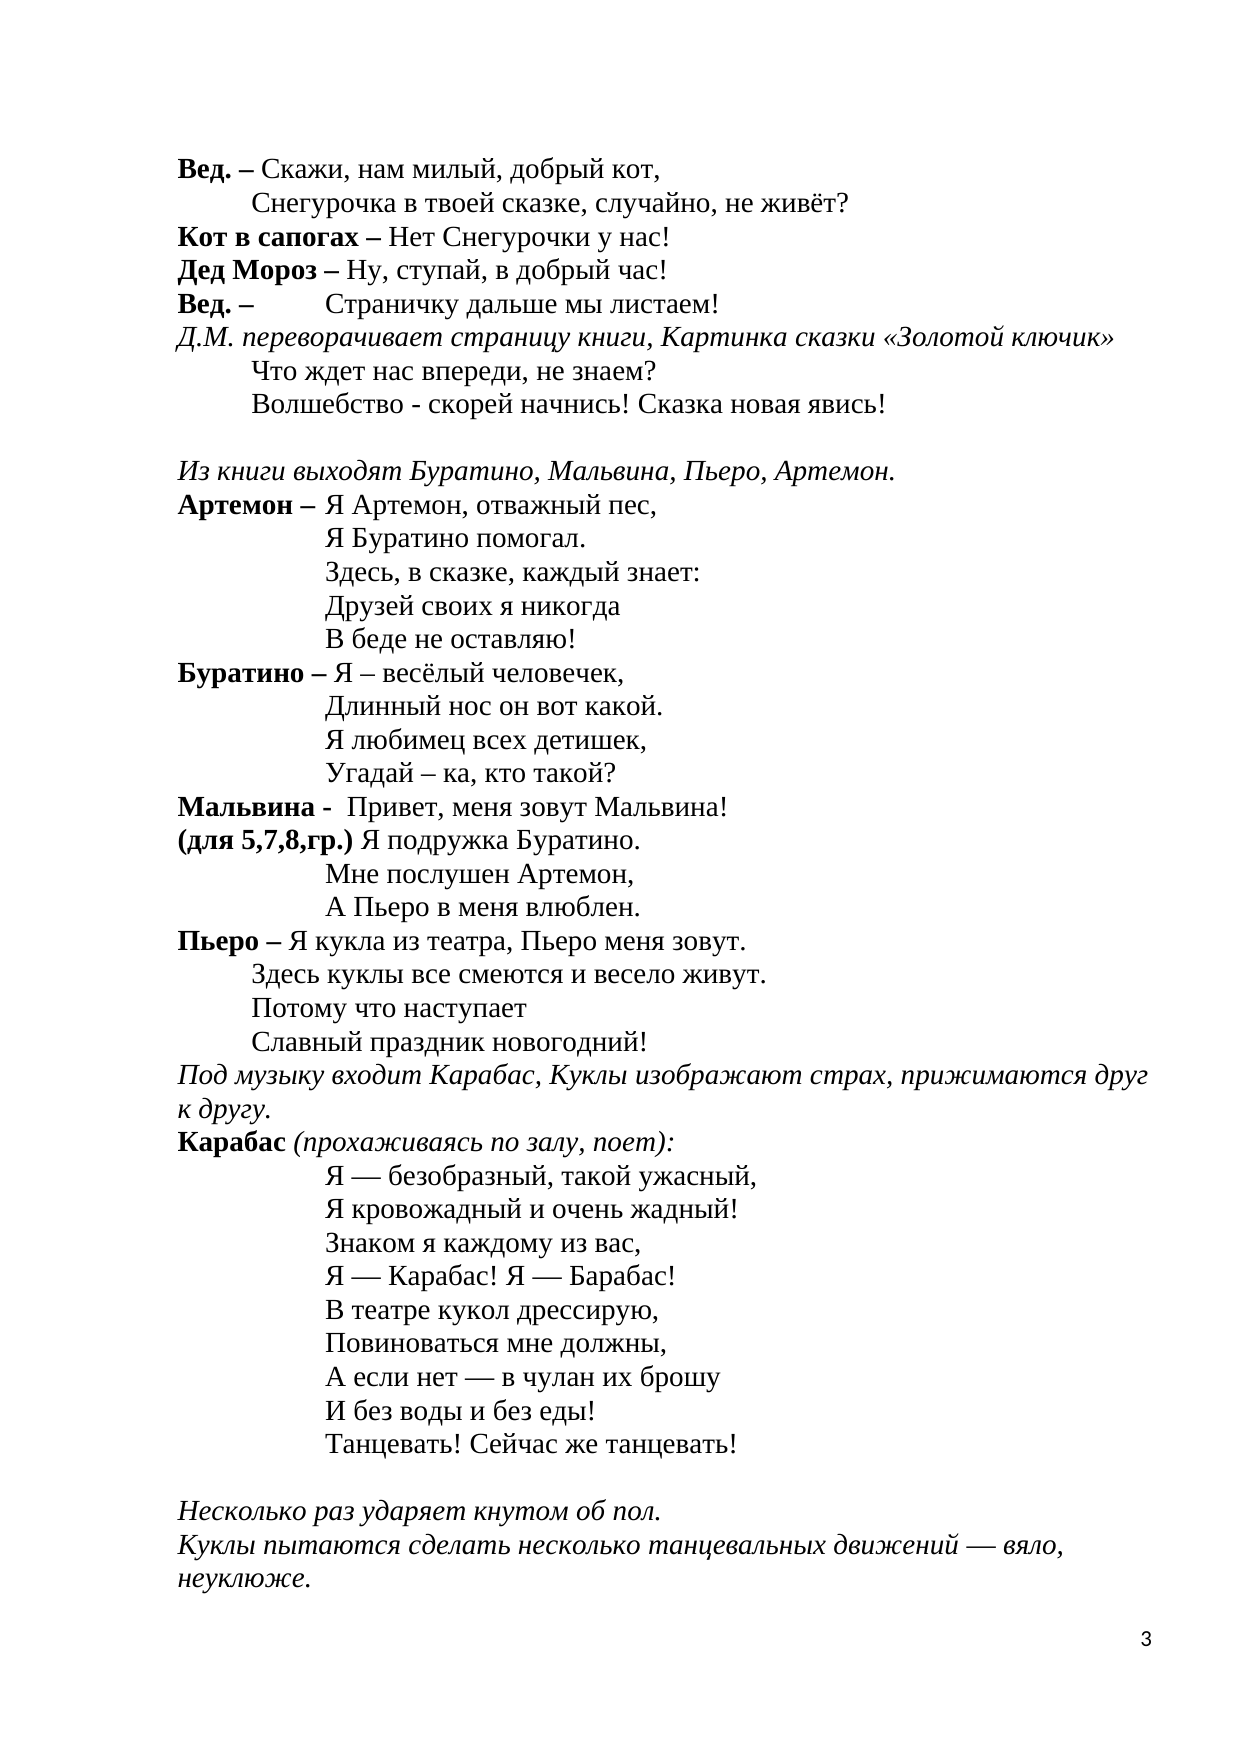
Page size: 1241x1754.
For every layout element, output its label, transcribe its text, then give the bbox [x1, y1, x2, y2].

text Карабас (прохаживаясь по залу, поет): [177, 1124, 1152, 1158]
text Мне послушен Артемон, А Пьеро в меня влюблен. [325, 856, 1152, 923]
text Буратино – Я – весёлый человечек, [177, 655, 1152, 688]
text Я — безобразный, такой ужасный, [251, 1158, 1152, 1191]
text Угадай – ка, кто такой? [251, 755, 1152, 789]
text Кот в сапогах – Нет Снегурочки у нас! [177, 219, 1152, 252]
text В театре кукол дрессирую, [251, 1292, 1152, 1326]
text Мальвина - Привет, меня зовут Мальвина! [177, 789, 1152, 822]
text Снегурочка в твоей сказке, случайно, не живёт? [177, 185, 1152, 219]
text Под музыку входит Карабас, Куклы изображают страх, прижимаются друг к другу. [177, 1057, 1152, 1124]
text Что ждет нас впереди, не знаем? [177, 353, 1152, 386]
text Я кровожадный и очень жадный! [251, 1191, 1152, 1225]
text Я — Карабас! Я — Барабас! [251, 1258, 1152, 1292]
text Вед. – Страничку дальше мы листаем! [177, 286, 1152, 319]
text Вед. – Скажи, нам милый, добрый кот, [177, 152, 1152, 185]
text Куклы пытаются сделать несколько танцевальных движений — вяло, неуклюже. [177, 1527, 1152, 1594]
text Волшебство - скорей начнись! Сказка новая явись! [177, 386, 1152, 420]
text Д.М. переворачивает страницу книги, Картинка сказки «Золотой ключик» [177, 319, 1152, 353]
text Танцевать! Сейчас же танцевать! [251, 1426, 1152, 1460]
text Длинный нос он вот какой. [251, 688, 1152, 722]
text Пьеро – Я кукла из театра, Пьеро меня зовут. [177, 923, 1152, 957]
text И без воды и без еды! [251, 1393, 1152, 1426]
text Из книги выходят Буратино, Мальвина, Пьеро, Артемон. [177, 453, 1152, 487]
text А если нет — в чулан их брошу [251, 1359, 1152, 1393]
text Повиноваться мне должны, [251, 1326, 1152, 1359]
text (для 5,7,8,гр.) Я подружка Буратино. [177, 822, 1152, 856]
text Дед Мороз – Ну, ступай, в добрый час! [177, 252, 1152, 286]
text Знаком я каждому из вас, [251, 1225, 1152, 1258]
text Несколько раз ударяет кнутом об пол. [177, 1493, 1152, 1527]
text Артемон – Я Артемон, отважный пес, [177, 487, 1152, 521]
text Здесь куклы все смеются и весело живут. [177, 957, 1152, 990]
text Я Буратино помогал. Здесь, в сказке, каждый знает: Друзей своих я никогда В беде не оставляю! [325, 521, 1152, 655]
text Я любимец всех детишек, [251, 722, 1152, 755]
text Потому что наступает Славный праздник новогодний! [251, 990, 1152, 1057]
